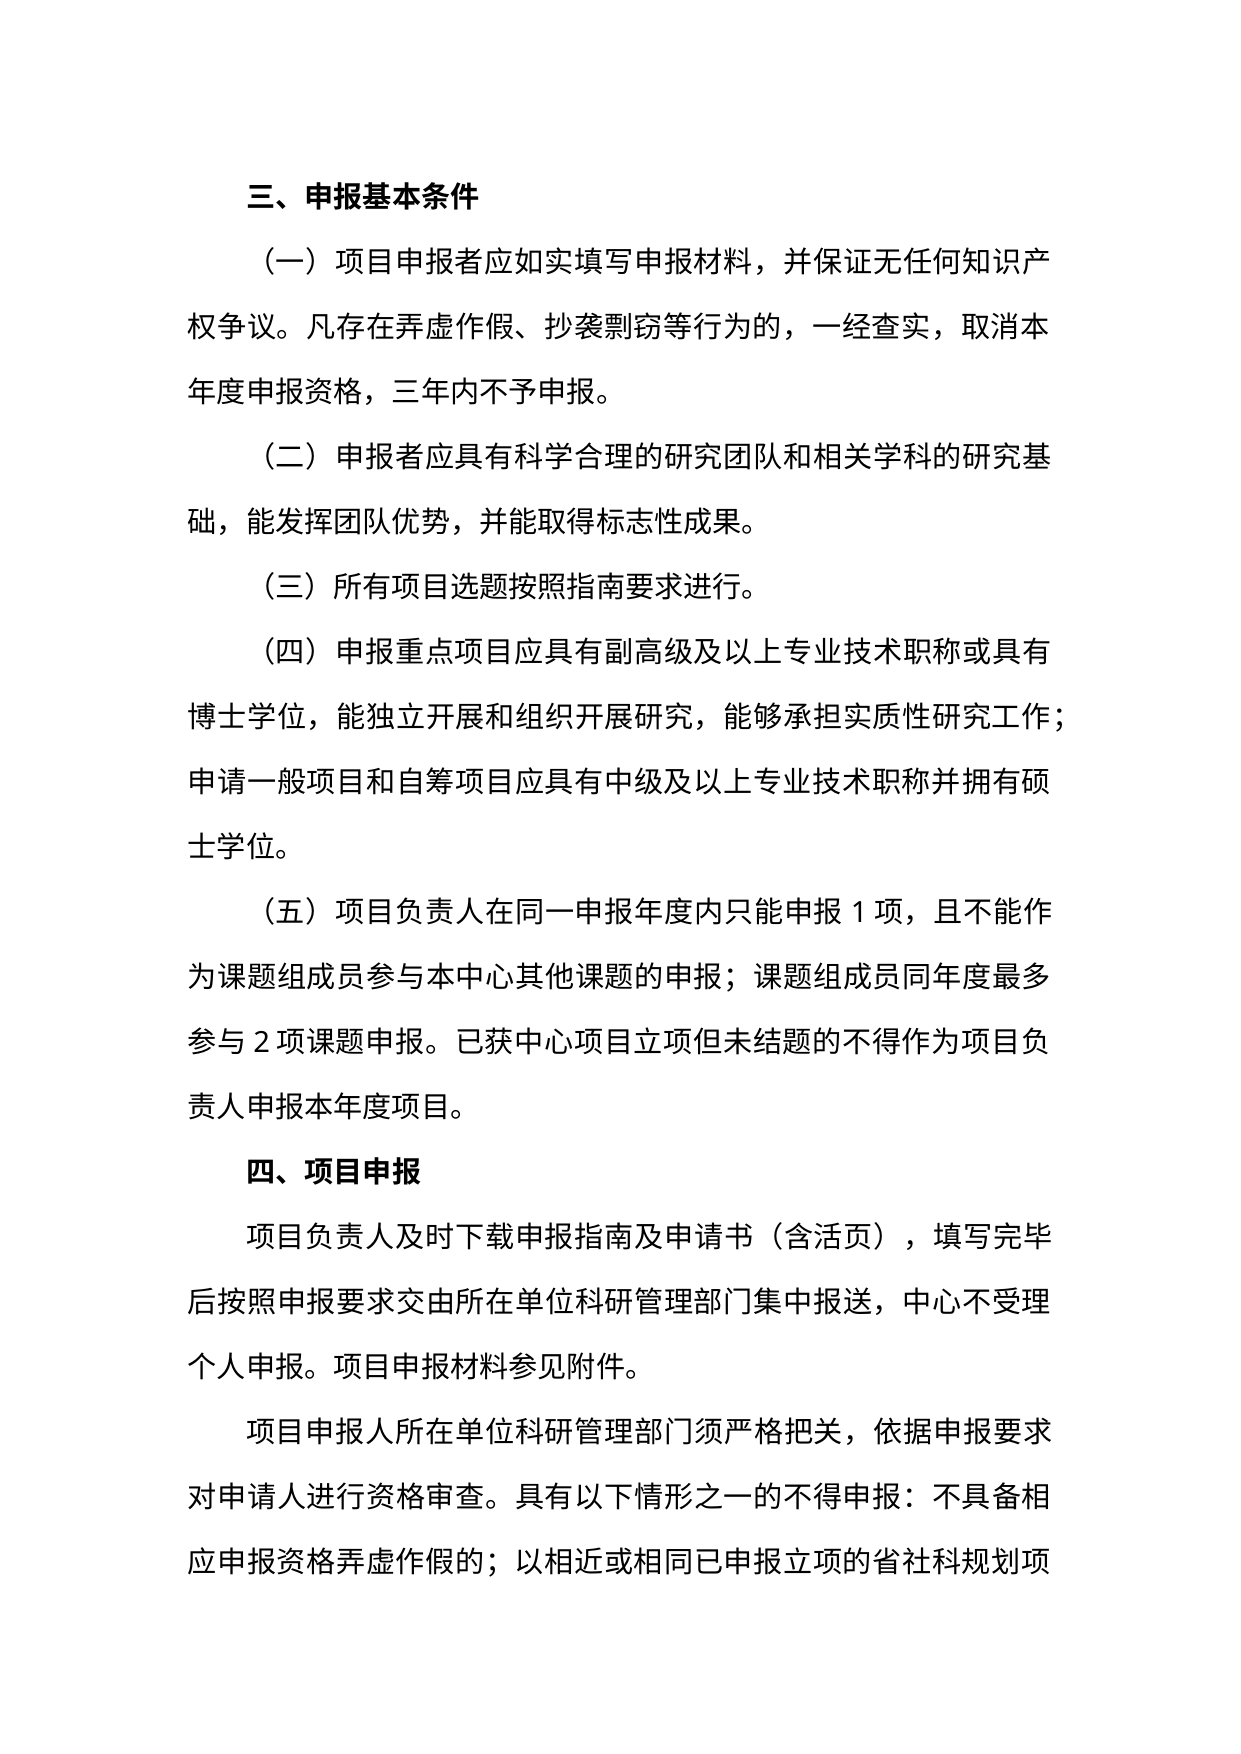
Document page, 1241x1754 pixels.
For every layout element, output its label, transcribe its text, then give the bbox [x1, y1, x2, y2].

text （二）申报者应具有科学合理的研究团队和相关学科的研究基础，能发挥团队优势，并能取得标志性成果。 [187, 422, 1053, 552]
text （四）申报重点项目应具有副高级及以上专业技术职称或具有博士学位，能独立开展和组织开展研究，能够承担实质性研究工作；申请一般项目和自筹项目应具有中级及以上专业技术职称并拥有硕士学位。 [187, 617, 1053, 877]
text （五）项目负责人在同一申报年度内只能申报1项，且不能作为课题组成员参与本中心其他课题的申报；课题组成员同年度最多参与2项课题申报。已获中心项目立项但未结题的不得作为项目负责人申报本年度项目。 [187, 877, 1053, 1137]
list 项目负责人及时下载申报指南及申请书（含活页），填写完毕后按照申报要求交由所在单位科研管理部门集中报送，中心不受理个人申报。项目申报材料参见附件。 [187, 1202, 1053, 1397]
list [187, 1397, 1053, 1592]
text （三）所有项目选题按照指南要求进行。 [187, 552, 1053, 617]
text （一）项目申报者应如实填写申报材料，并保证无任何知识产权争议。凡存在弄虚作假、抄袭剽窃等行为的，一经查实，取消本年度申报资格，三年内不予申报。 [187, 227, 1053, 422]
text 三、申报基本条件 [187, 162, 1053, 227]
list 四、项目申报 [187, 1137, 1053, 1202]
